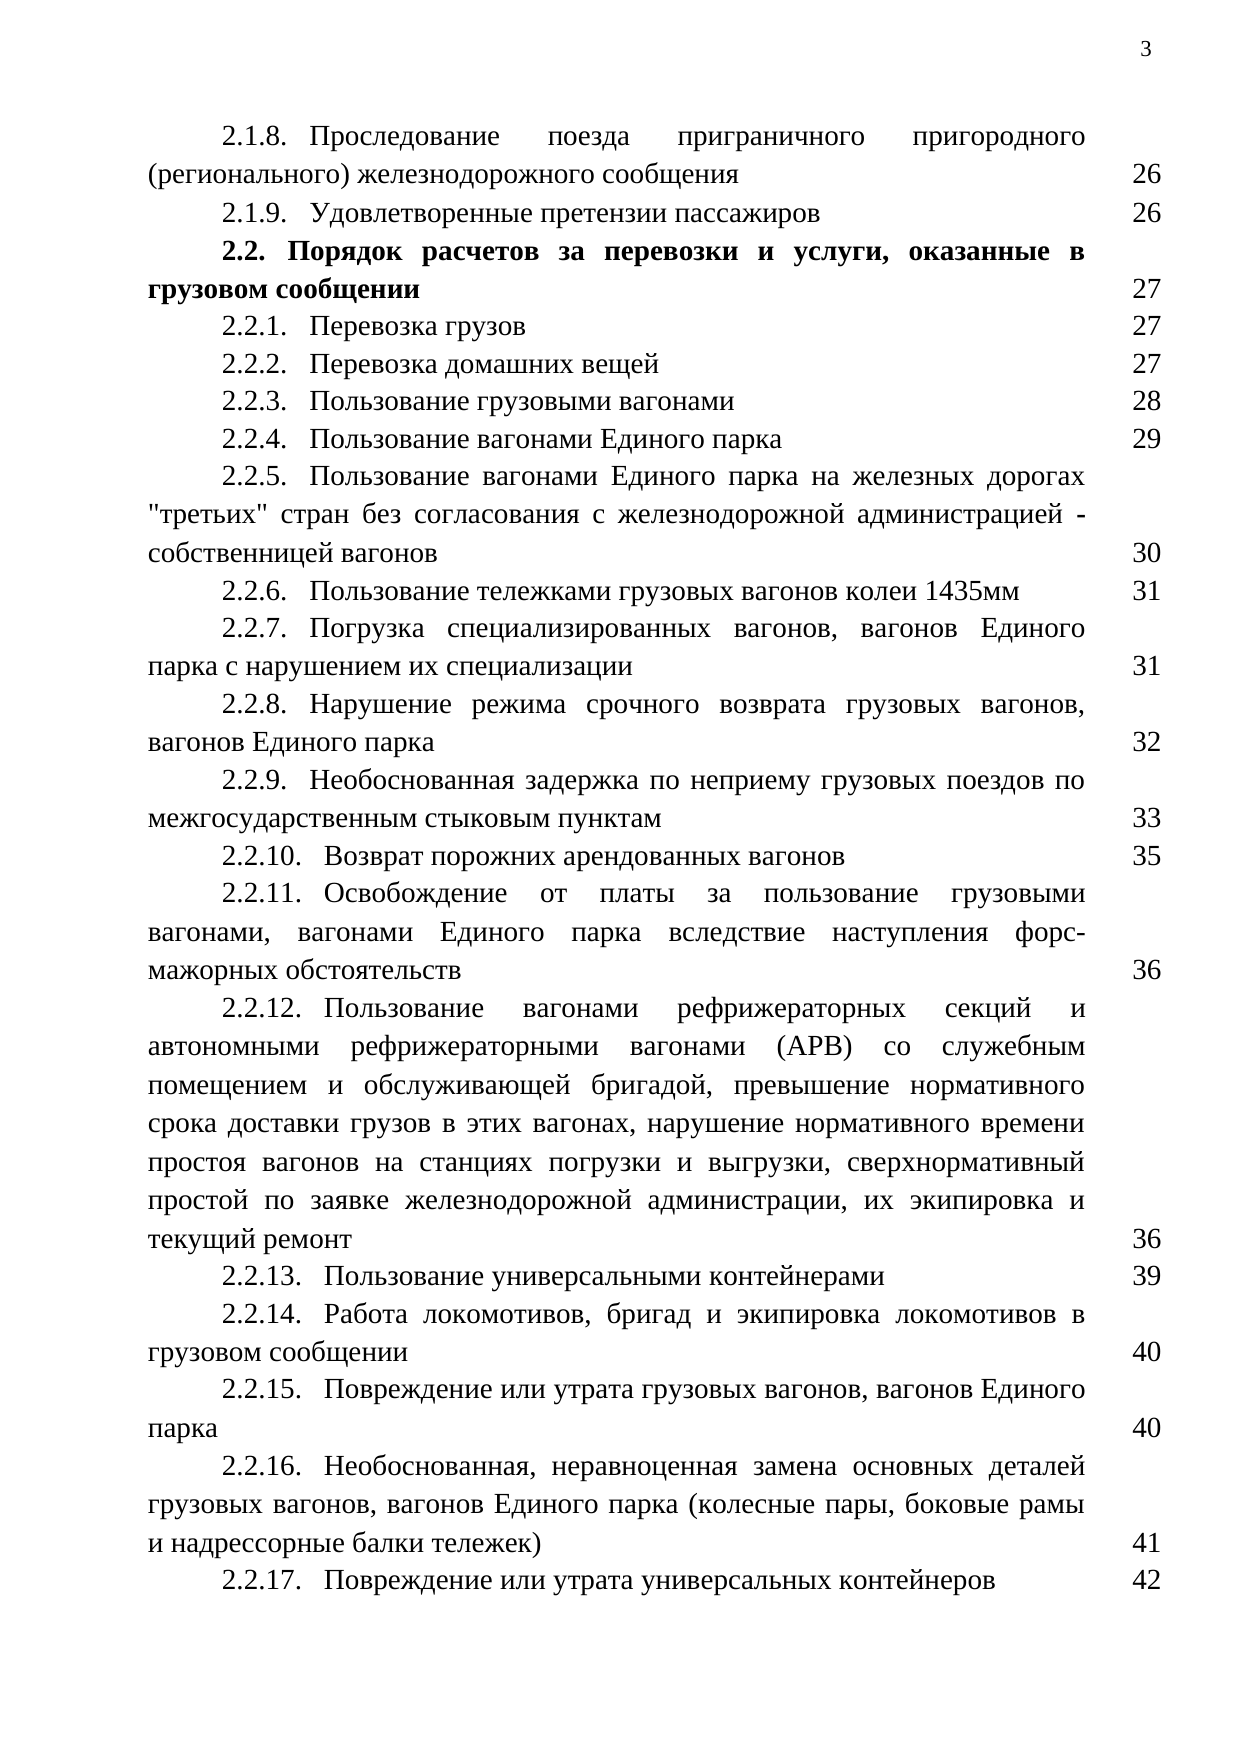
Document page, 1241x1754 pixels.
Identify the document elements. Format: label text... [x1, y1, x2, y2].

table_cell 2.2.16. Необоснованная, неравноценная замена основных деталей грузовых вагонов, вагонов Единого парка (колесные пары, боковые рамы и надрессорные балки тележек) [136, 1448, 1097, 1562]
table_cell 26 26 [1097, 118, 1196, 233]
table_cell 30 [1097, 458, 1196, 573]
table_cell 32 [1097, 686, 1196, 762]
table_cell 2.2.9. Необоснованная задержка по неприему грузовых поездов по межгосударственным стыковым пунктам [136, 762, 1097, 838]
table_cell 2.2.11. Освобождение от платы за пользование грузовыми вагонами, вагонами Единого парка вследствие наступления форс-мажорных обстоятельств [136, 875, 1097, 990]
table_cell 2.2.4. Пользование вагонами Единого парка [136, 421, 1097, 458]
table_cell 31 [1097, 610, 1196, 686]
table_cell 29 [1097, 421, 1196, 458]
table_cell 2.2.8. Нарушение режима срочного возврата грузовых вагонов, вагонов Единого парка [136, 686, 1097, 762]
table_cell 2.2.17. Повреждение или утрата универсальных контейнеров [136, 1562, 1097, 1599]
table_cell 27 [1097, 233, 1196, 308]
table_cell 2.2.14. Работа локомотивов, бригад и экипировка локомотивов в грузовом сообщении [136, 1296, 1097, 1372]
table_cell 2.2.6. Пользование тележками грузовых вагонов колеи 1435мм [136, 573, 1097, 610]
table_cell 36 [1097, 990, 1196, 1258]
table_cell 2.2.13. Пользование универсальными контейнерами [136, 1258, 1097, 1296]
table_cell 42 [1097, 1562, 1196, 1599]
table_cell 2.2.3. Пользование грузовыми вагонами [136, 383, 1097, 421]
table_cell 27 [1097, 346, 1196, 383]
table_cell 40 [1097, 1372, 1196, 1448]
table_cell 33 [1097, 762, 1196, 838]
table_cell 2.2.2. Перевозка домашних вещей [136, 346, 1097, 383]
table_cell 41 [1097, 1448, 1196, 1562]
table_cell 40 [1097, 1296, 1196, 1372]
table_cell 27 [1097, 309, 1196, 346]
table_cell 31 [1097, 573, 1196, 610]
table_cell 2.2.5. Пользование вагонами Единого парка на железных дорогах "третьих" стран без согласования с железнодорожной администрацией - собственницей вагонов [136, 458, 1097, 573]
table_cell 2.1.8. Проследование поезда приграничного пригородного (регионального) железнодорожного сообщения 2.1.9. Удовлетворенные претензии пассажиров [136, 118, 1097, 233]
table_cell 2.2. Порядок расчетов за перевозки и услуги, оказанные в грузовом сообщении [136, 233, 1097, 308]
table_cell 39 [1097, 1258, 1196, 1296]
table_cell 2.2.7. Погрузка специализированных вагонов, вагонов Единого парка с нарушением их специализации [136, 610, 1097, 686]
table_cell 2.2.10. Возврат порожних арендованных вагонов [136, 838, 1097, 875]
table_cell 35 [1097, 838, 1196, 875]
table_cell 2.2.1. Перевозка грузов [136, 309, 1097, 346]
table_cell 36 [1097, 875, 1196, 990]
table_cell 2.2.15. Повреждение или утрата грузовых вагонов, вагонов Единого парка [136, 1372, 1097, 1448]
table_cell 28 [1097, 383, 1196, 421]
table_cell 2.2.12. Пользование вагонами рефрижераторных секций и автономными рефрижераторными вагонами (АРВ) со служебным помещением и обслуживающей бригадой, превышение нормативного срока доставки грузов в этих вагонах, нарушение нормативного времени простоя вагонов на станциях погрузки и выгрузки, сверхнормативный простой по заявке железнодорожной администрации, их экипировка и текущий ремонт [136, 990, 1097, 1258]
